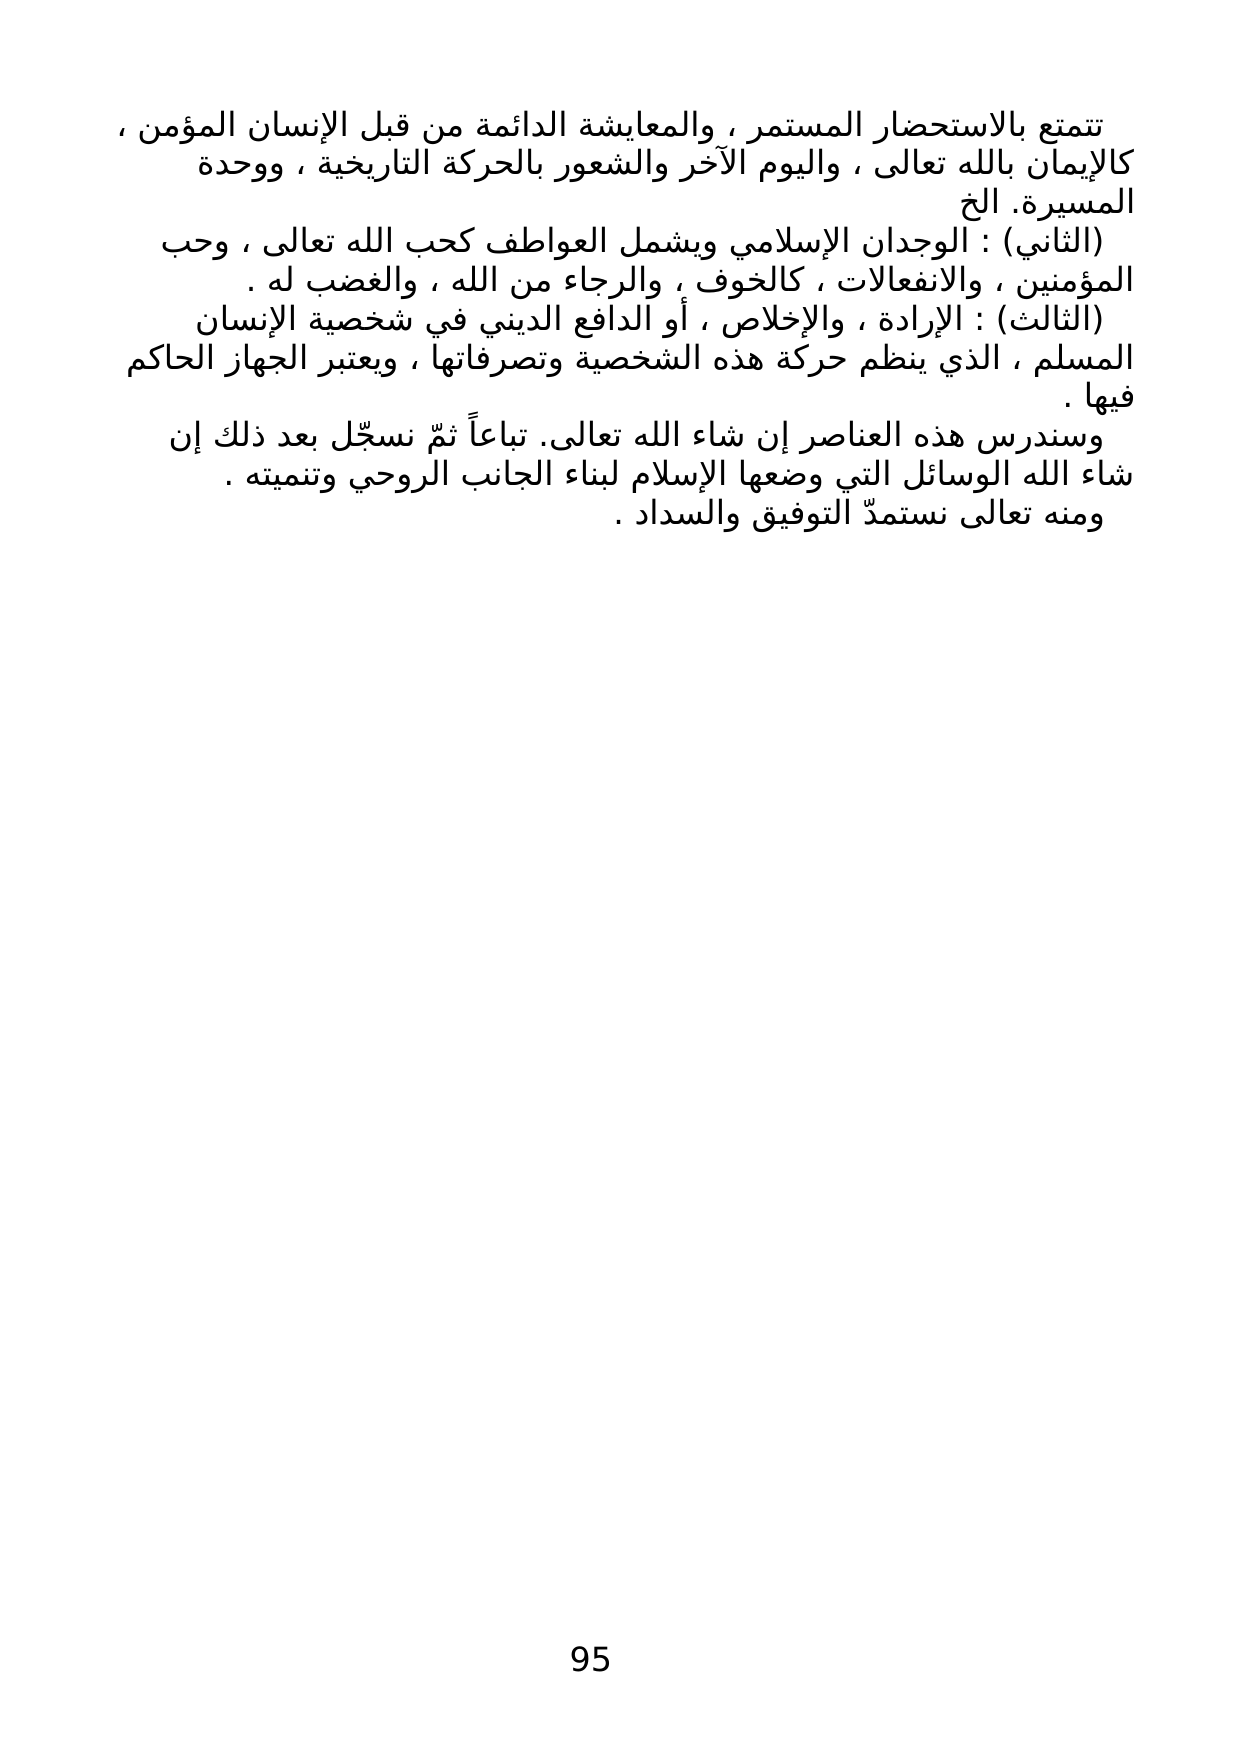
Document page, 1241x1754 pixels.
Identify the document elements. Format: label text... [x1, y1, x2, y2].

text وسندرس هذه العناصر إن شاء الله تعالى. تباعاً ثمّ نسجّل بعد ذلك إن شاء الله الوسائل التي وضعها الإسلام لبناء الجانب الروحي وتنميته . [105, 416, 1135, 493]
text تتمتع بالاستحضار المستمر ، والمعايشة الدائمة من قبل الإنسان المؤمن ، كالإيمان بالله تعالى ، واليوم الآخر والشعور بالحركة التاريخية ، ووحدة المسيرة. الخ [105, 105, 1135, 222]
text ومنه تعالى نستمدّ التوفيق والسداد . [105, 493, 1135, 532]
text (الثالث) : الإرادة ، والإخلاص ، أو الدافع الديني في شخصية الإنسان المسلم ، الذي ينظم حركة هذه الشخصية وتصرفاتها ، ويعتبر الجهاز الحاكم فيها . [105, 299, 1135, 416]
text (الثاني) : الوجدان الإسلامي ويشمل العواطف كحب الله تعالى ، وحب المؤمنين ، والانفعالات ، كالخوف ، والرجاء من الله ، والغضب له . [105, 222, 1135, 299]
